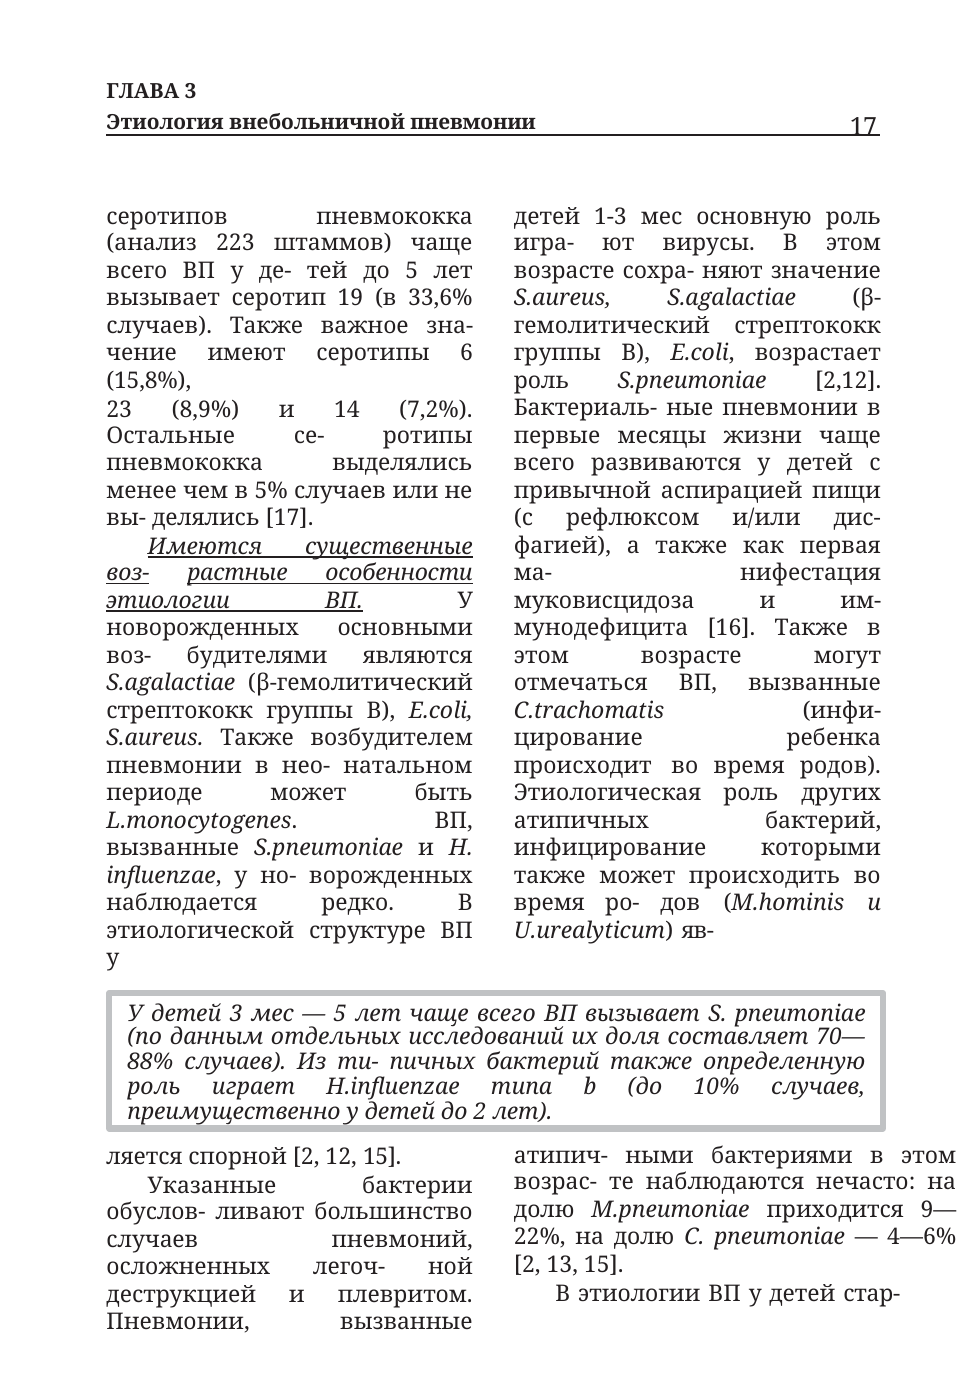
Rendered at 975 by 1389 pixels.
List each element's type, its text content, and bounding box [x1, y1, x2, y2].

text Указанные бактерии обуслов- ливают большинство случаев пневмоний, осложненных легоч- ной деструкцией и плевритом. Пневмонии, вызванные атипич- ными бактериями в этом возрас- те наблюдаются нечасто: на долю M.pneumoniae приходится 9—22%, на долю C. pneumoniae — 4—6% [2, 13, 15]. [514, 1141, 956, 1279]
text Имеются существенные воз- растные особенности этиологии ВП. У новорожденных основными воз- будителями являются S.agalactiae (β-гемолитический стрептококк группы В), E.coli, S.aureus. Также возбудителем пневмонии в нео- натальном периоде может быть L.monocytogenes. ВП, вызванные S.pneumoniae и H. influenzae, у но- ворожденных наблюдается редко. В этиологической структуре ВП у [106, 532, 473, 972]
text Указанные бактерии обуслов- ливают большинство случаев пневмоний, осложненных легоч- ной деструкцией и плевритом. Пневмонии, вызванные атипич- ными бактериями в этом возрас- те наблюдаются нечасто: на долю M.pneumoniae приходится 9—22%, на долю C. pneumoniae — 4—6% [2, 13, 15]. [106, 1171, 473, 1336]
text 23 (8,9%) и 14 (7,2%). Остальные се- ротипы пневмококка выделялись менее чем в 5% случаев или не вы- делялись [17]. [106, 395, 473, 532]
text детей 1-3 мес основную роль игра- ют вирусы. В этом возрасте сохра- няют значение S.aureus, S.agalactiae (β-гемолитический стрептококк группы В), E.coli, возрастает роль S.pneumoniae [2,12]. Бактериаль- ные пневмонии в первые месяцы жизни чаще всего развиваются у детей с привычной аспирацией пищи (с рефлюксом и/или дис- фагией), а также как первая ма- нифестация муковисцидоза и им- мунодефицита [16]. Также в этом возрасте могут отмечаться ВП, вызванные C.trachomatis (инфи- цирование ребенка происходит во время родов). Этиологическая роль других атипичных бактерий, инфицирование которыми также может происходить во время ро- дов (M.hominis и U.urealyticum) яв- [514, 202, 881, 945]
text Этиология внебольничной пневмонии 17 [106, 103, 960, 136]
text серотипов пневмококка (анализ 223 штаммов) чаще всего ВП у де- тей до 5 лет вызывает серотип 19 (в 33,6% случаев). Также важное зна- чение имеют серотипы 6 (15,8%), [106, 202, 473, 395]
text ГЛАВА 3 [106, 77, 960, 103]
text ляется спорной [2, 12, 15]. [106, 1141, 477, 1171]
text В этиологии ВП у детей стар- [555, 1279, 960, 1307]
